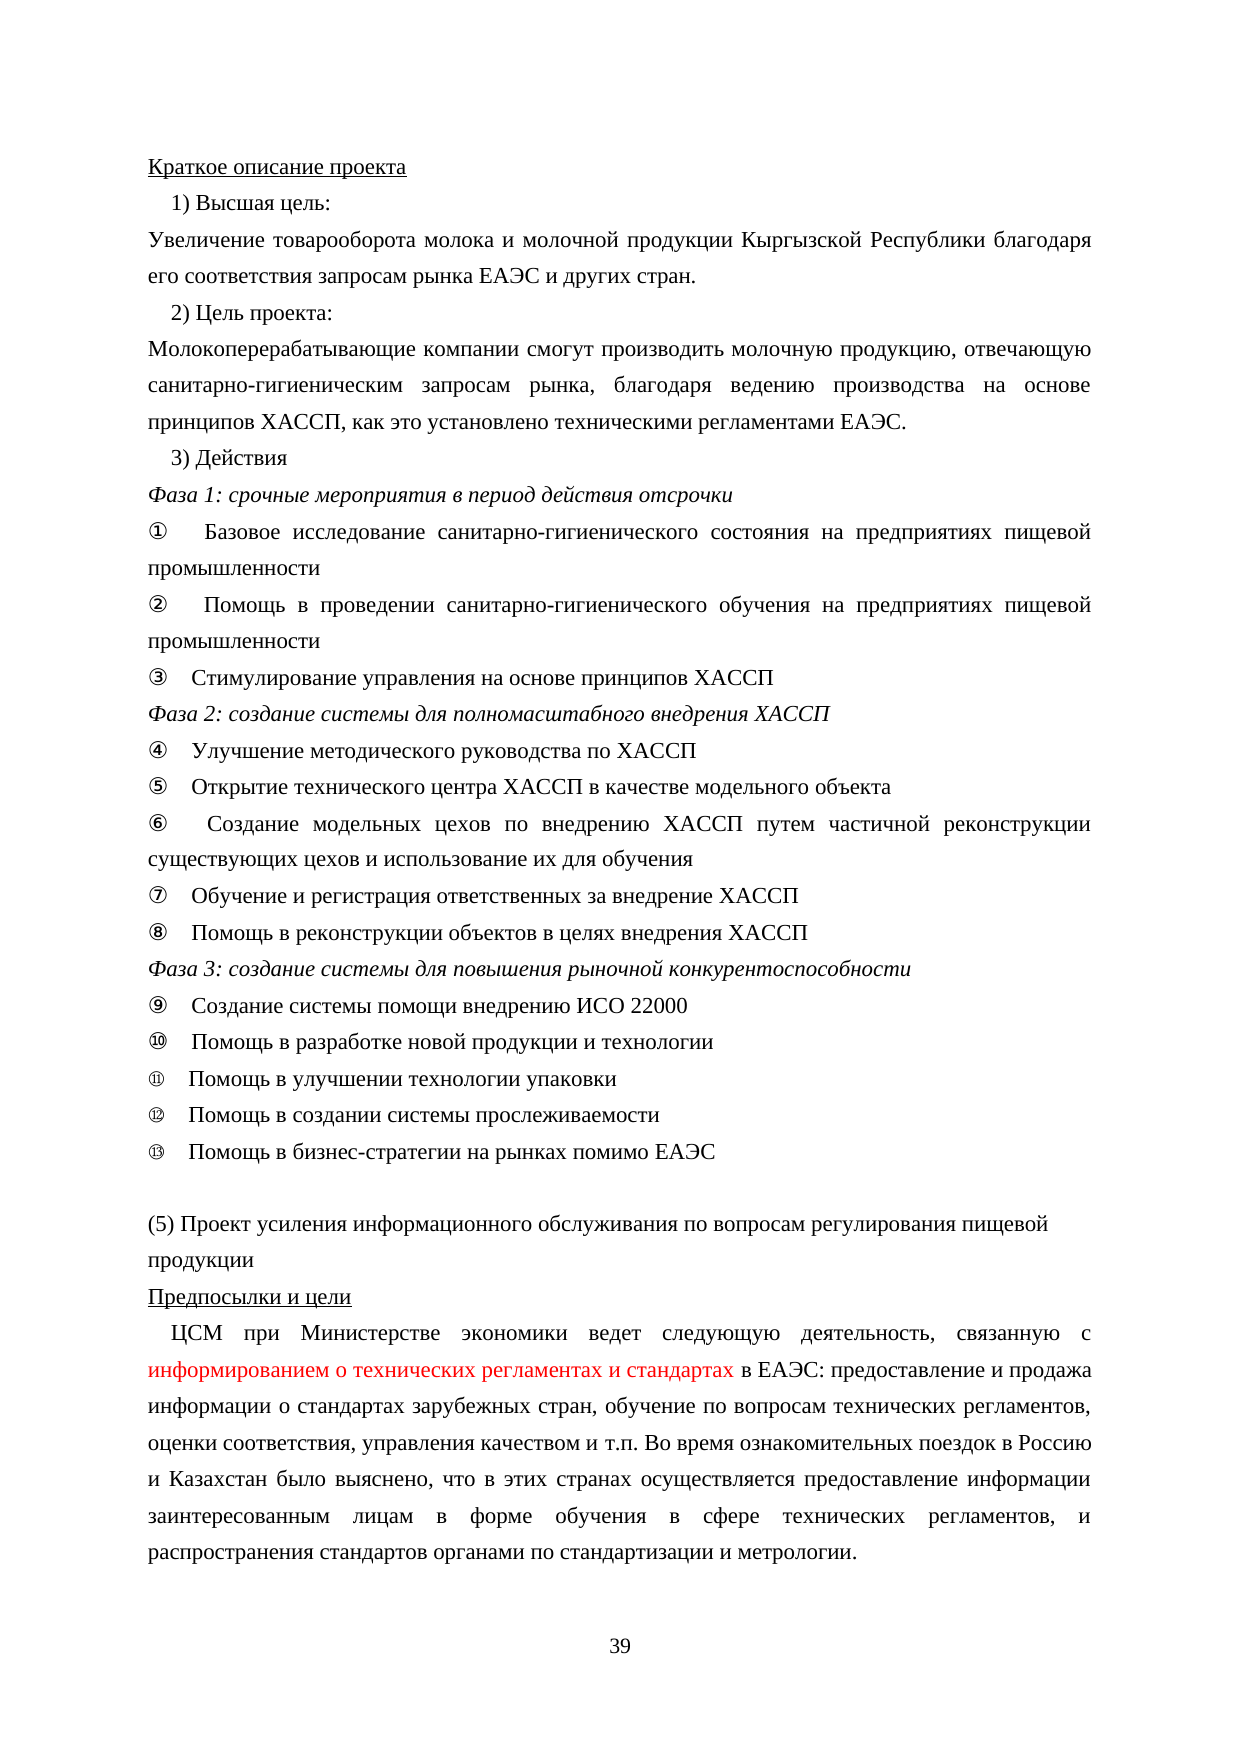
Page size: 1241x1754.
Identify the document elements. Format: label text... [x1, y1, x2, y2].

text (5) Проект усиления информационного обслуживания по вопросам регулирования пищевой продукции [148, 1205, 1092, 1278]
text ⑪ Помощь в улучшении технологии упаковки [148, 1059, 1092, 1096]
text ⑫ Помощь в создании системы прослеживаемости [148, 1096, 1092, 1132]
text 3) Действия [148, 439, 1092, 476]
text ⑦ Обучение и регистрация ответственных за внедрение ХАССП [148, 877, 1092, 913]
text Увеличение товарооборота молока и молочной продукции Кыргызской Республики благодаря его соответствия запросам рынка ЕАЭС и других стран. [148, 221, 1092, 293]
text Краткое описание проекта [148, 148, 1092, 184]
text ⑧ Помощь в реконструкции объектов в целях внедрения ХАССП [148, 913, 1092, 950]
text ⑬ Помощь в бизнес-стратегии на рынках помимо ЕАЭС [148, 1132, 1092, 1168]
text ⑩ Помощь в разработке новой продукции и технологии [148, 1023, 1092, 1059]
text Фаза 2: создание системы для полномасштабного внедрения ХАССП [148, 694, 1092, 731]
text 1) Высшая цель: [148, 184, 1092, 221]
text ⑤ Открытие технического центра ХАССП в качестве модельного объекта [148, 767, 1092, 804]
text Предпосылки и цели [148, 1278, 1092, 1314]
text Молокоперерабатывающие компании смогут производить молочную продукцию, отвечающую санитарно-гигиеническим запросам рынка, благодаря ведению производства на основе принципов ХАССП, как это установлено техническими регламентами ЕАЭС. [148, 330, 1092, 439]
text ⑥ Создание модельных цехов по внедрению ХАССП путем частичной реконструкции существующих цехов и использование их для обучения [148, 804, 1092, 877]
text ① Базовое исследование санитарно-гигиенического состояния на предприятиях пищевой промышленности [148, 512, 1092, 585]
text ⑨ Создание системы помощи внедрению ИСО 22000 [148, 986, 1092, 1023]
text ЦСМ при Министерстве экономики ведет следующую деятельность, связанную с информированием о технических регламентах и стандартах в ЕАЭС: предоставление и продажа информации о стандартах зарубежных стран, обучение по вопросам технических регламентов, оценки соответствия, управления качеством и т.п. Во время ознакомительных поездок в Россию и Казахстан было выяснено, что в этих странах осуществляется предоставление информации заинтересованным лицам в форме обучения в сфере технических регламентов, и распространения стандартов органами по стандартизации и метрологии. [148, 1314, 1092, 1569]
text ④ Улучшение методического руководства по ХАССП [148, 731, 1092, 767]
text Фаза 1: срочные мероприятия в период действия отсрочки [148, 476, 1092, 512]
text 2) Цель проекта: [148, 293, 1092, 330]
text ③ Стимулирование управления на основе принципов ХАССП [148, 658, 1092, 694]
text Фаза 3: создание системы для повышения рыночной конкурентоспособности [148, 950, 1092, 986]
text ② Помощь в проведении санитарно-гигиенического обучения на предприятиях пищевой промышленности [148, 585, 1092, 658]
